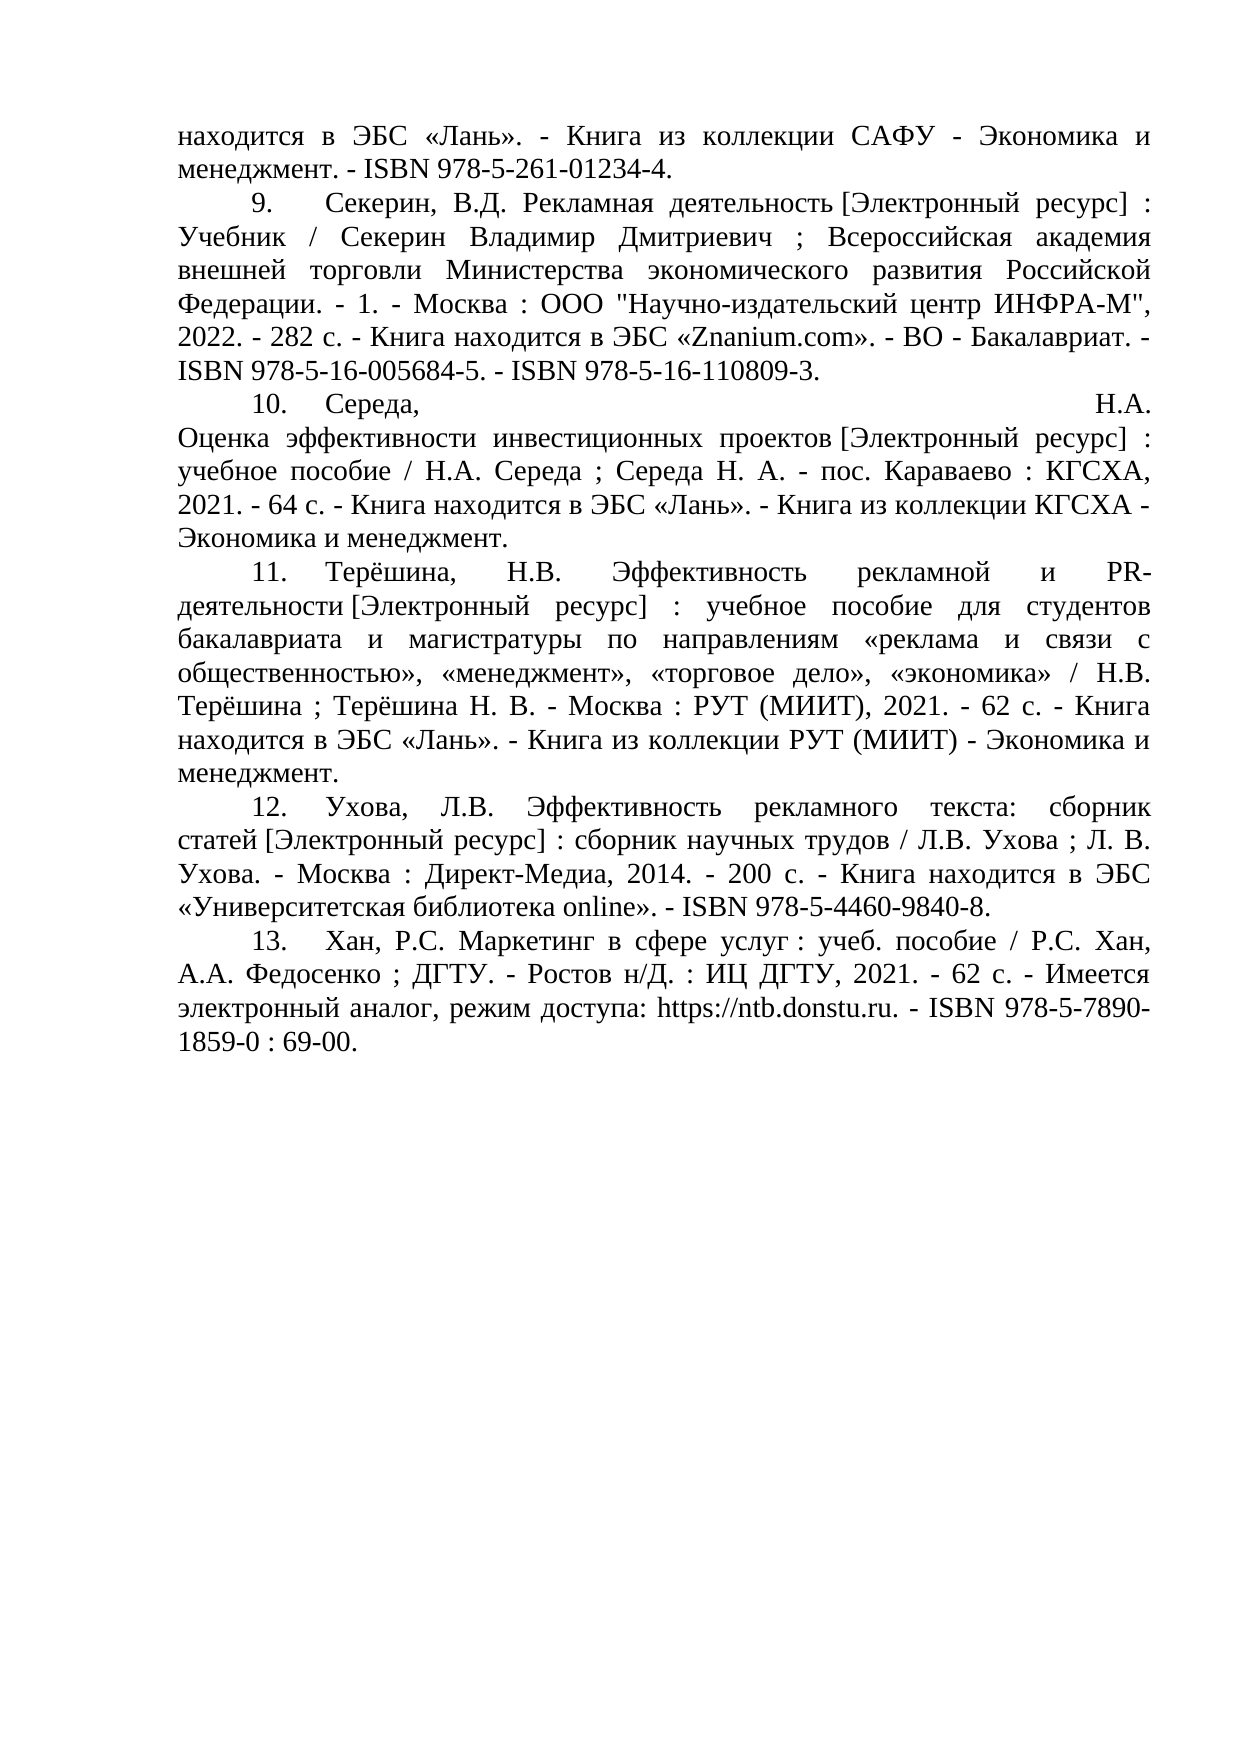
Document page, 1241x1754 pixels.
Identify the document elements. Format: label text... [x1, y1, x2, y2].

list Терёшина, Н.В. Эффективность рекламной и PR-деятельности [Электронный ресурс] : учебное пособие для студентов бакалавриата и магистратуры по направлениям «реклама и связи с общественностью», «менеджмент», «торговое дело», «экономика» / Н.В. Терёшина ; Терёшина Н. В. - Москва : РУТ (МИИТ), 2021. - 62 с. - Книга находится в ЭБС «Лань». - Книга из коллекции РУТ (МИИТ) - Экономика и менеджмент. [177, 554, 1152, 789]
list Хан, Р.С. Маркетинг в сфере услуг : учеб. пособие / Р.С. Хан, А.А. Федосенко ; ДГТУ. - Ростов н/Д. : ИЦ ДГТУ, 2021. - 62 с. - Имеется электронный аналог, режим доступа: https://ntb.donstu.ru. - ISBN 978-5-7890-1859-0 : 69-00. [177, 923, 1152, 1057]
list Секерин, В.Д. Рекламная деятельность [Электронный ресурс] : Учебник / Секерин Владимир Дмитриевич ; Всероссийская академия внешней торговли Министерства экономического развития Российской Федерации. - 1. - Москва : ООО "Научно-издательский центр ИНФРА-М", 2022. - 282 с. - Книга находится в ЭБС «Znanium.com». - ВО - Бакалавриат. - ISBN 978-5-16-005684-5. - ISBN 978-5-16-110809-3. [177, 185, 1152, 386]
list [177, 118, 1152, 185]
list Середа, Н.А. Оценка эффективности инвестиционных проектов [Электронный ресурс] : учебное пособие / Н.А. Середа ; Середа Н. А. - пос. Караваево : КГСХА, 2021. - 64 с. - Книга находится в ЭБС «Лань». - Книга из коллекции КГСХА - Экономика и менеджмент. [177, 386, 1152, 554]
list Ухова, Л.В. Эффективность рекламного текста: сборник статей [Электронный ресурс] : сборник научных трудов / Л.В. Ухова ; Л. В. Ухова. - Москва : Директ-Медиа, 2014. - 200 с. - Книга находится в ЭБС «Университетская библиотека online». - ISBN 978-5-4460-9840-8. [177, 789, 1152, 923]
